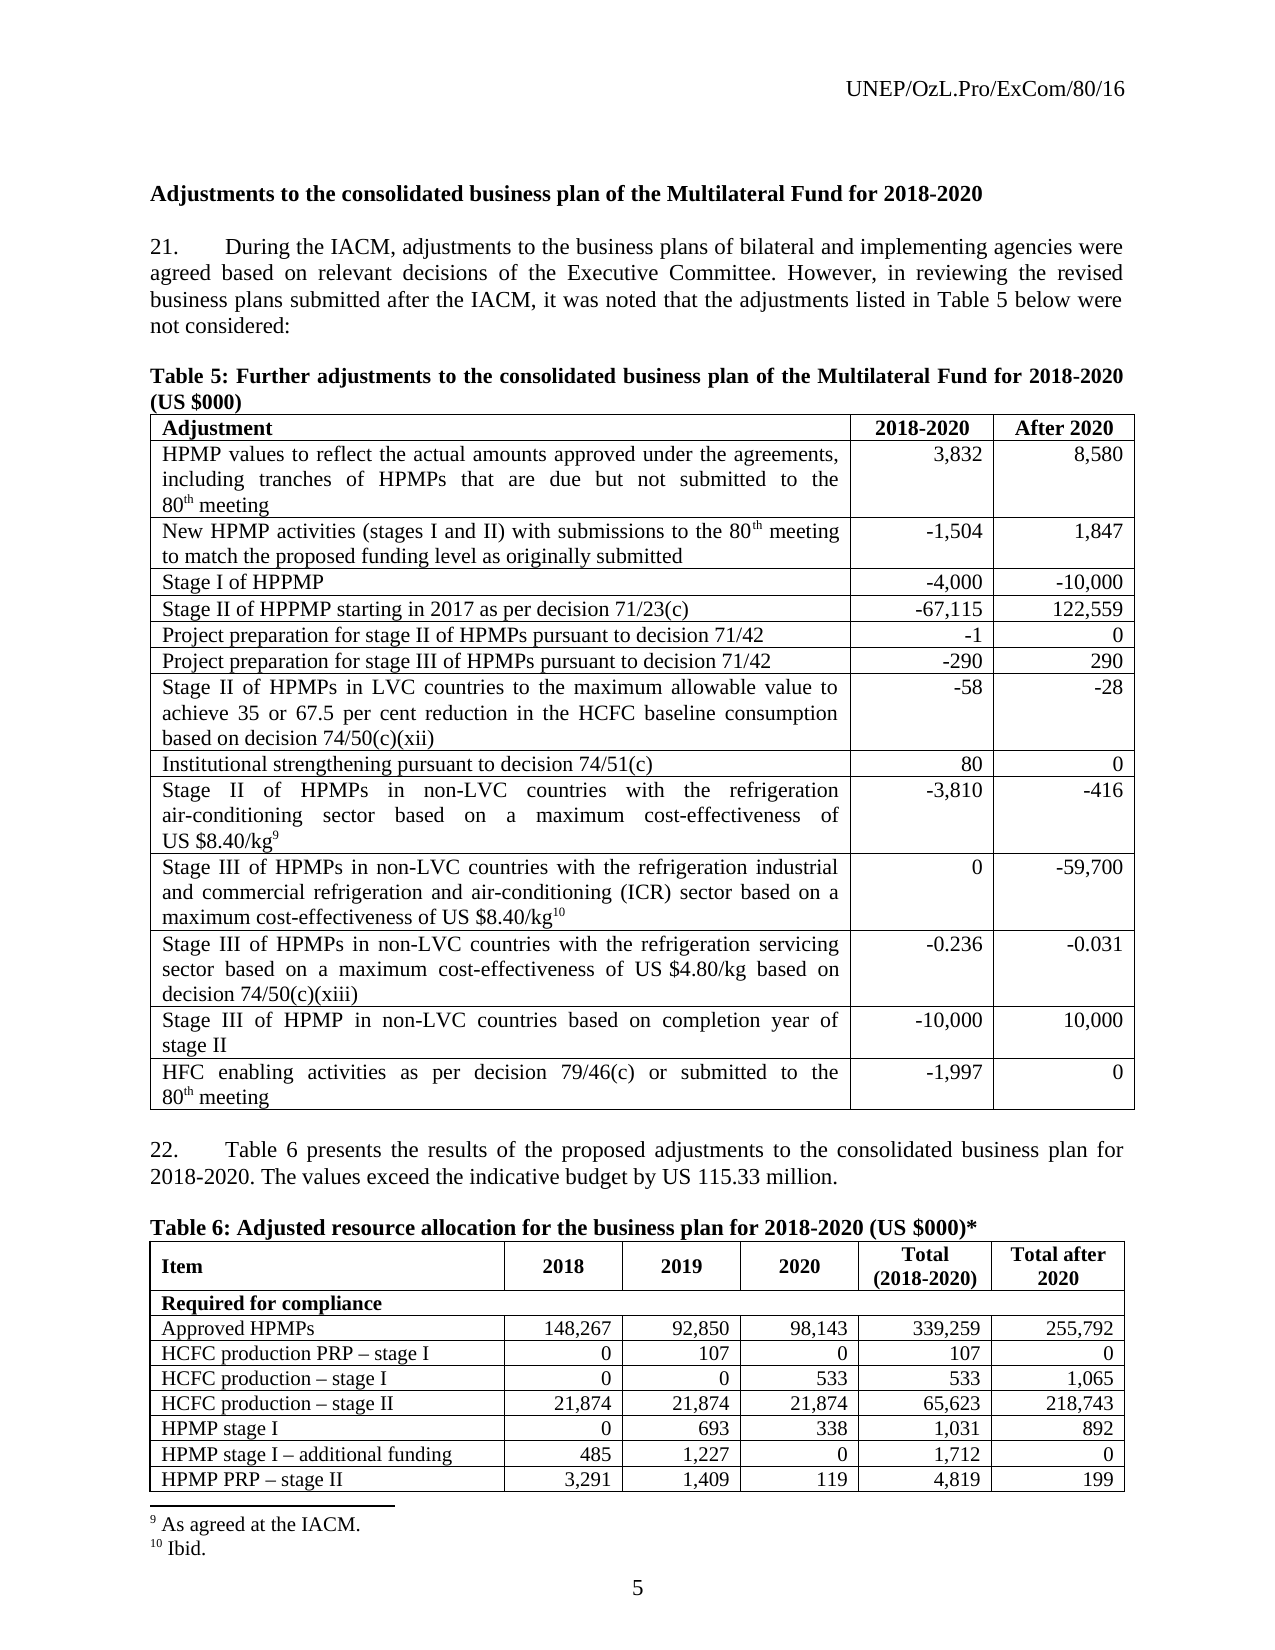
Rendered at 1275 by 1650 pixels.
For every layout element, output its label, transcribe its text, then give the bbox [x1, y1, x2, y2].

table_header Total after 2020 [992, 1242, 1124, 1290]
table_cell 0 [851, 854, 993, 929]
table_cell Stage I of HPPMP [151, 569, 850, 594]
table_header Item [151, 1242, 504, 1290]
table_cell -28 [994, 674, 1134, 750]
table_header 2019 [623, 1242, 740, 1290]
table_cell -4,000 [851, 569, 993, 594]
text Table 6: Adjusted resource allocation for the business plan for 2018-2020 (US $000)* [150, 1214, 1125, 1241]
table_cell -3,810 [851, 777, 993, 853]
subtitle During the IACM, adjustments to the business plans of bilateral and implementing agencies were agreed based on relevant decisions of the Executive Committee. However, in reviewing the revised business plans submitted after the IACM, it was noted that the adjustments listed in Table 5 below were not considered: [150, 233, 1125, 338]
table_cell 92,850 [623, 1316, 740, 1340]
table_cell 693 [623, 1416, 740, 1440]
table_cell 80 [851, 751, 993, 776]
table_cell 290 [994, 648, 1134, 673]
table_cell 199 [992, 1467, 1124, 1491]
table_cell 65,623 [859, 1391, 991, 1415]
table_cell 21,874 [505, 1391, 622, 1415]
table_cell 0 [992, 1441, 1124, 1466]
table_cell 339,259 [859, 1316, 991, 1340]
text Table 5: Further adjustments to the consolidated business plan of the Multilateral Fund for 2018-2020 (US $000) [150, 363, 1125, 414]
table_cell Stage II of HPMPs in LVC countries to the maximum allowable value to achieve 35 or 67.5 per cent reduction in the HCFC baseline consumption based on decision 74/50(c)(xii) [151, 674, 850, 750]
table_cell 0 [992, 1341, 1124, 1365]
table_cell Project preparation for stage III of HPMPs pursuant to decision 71/42 [151, 648, 850, 673]
table_cell -59,700 [994, 854, 1134, 929]
table_cell -58 [851, 674, 993, 750]
table_cell 1,712 [859, 1441, 991, 1466]
table_cell 107 [623, 1341, 740, 1365]
table_cell -67,115 [851, 596, 993, 621]
table_header 2020 [741, 1242, 858, 1290]
table_cell 0 [505, 1416, 622, 1440]
table_cell 1,847 [994, 518, 1134, 568]
text Adjustments to the consolidated business plan of the Multilateral Fund for 2018-2020 [150, 180, 1125, 207]
table_cell 533 [859, 1366, 991, 1390]
table_cell HPMP stage I – additional funding [151, 1441, 504, 1466]
table_cell Stage II of HPPMP starting in 2017 as per decision 71/23(c) [151, 596, 850, 621]
table_cell 1,065 [992, 1366, 1124, 1390]
table_cell 485 [505, 1441, 622, 1466]
table_cell 338 [741, 1416, 858, 1440]
table_cell HFC enabling activities as per decision 79/46(c) or submitted to the 80th meeting [151, 1059, 850, 1109]
table_cell HPMP PRP – stage II [151, 1467, 504, 1491]
table_cell HCFC production – stage II [151, 1391, 504, 1415]
table_cell 255,792 [992, 1316, 1124, 1340]
table_cell 218,743 [992, 1391, 1124, 1415]
table_cell HCFC production PRP – stage I [151, 1341, 504, 1365]
table_cell -1,504 [851, 518, 993, 568]
table_cell 0 [505, 1341, 622, 1365]
table_cell Approved HPMPs [151, 1316, 504, 1340]
table_cell HPMP stage I [151, 1416, 504, 1440]
table_cell 0 [994, 1059, 1134, 1109]
table_cell 3,291 [505, 1467, 622, 1491]
table_cell 1,227 [623, 1441, 740, 1466]
table_cell 8,580 [994, 441, 1134, 517]
table_cell 3,832 [851, 441, 993, 517]
table_cell 148,267 [505, 1316, 622, 1340]
table_cell -10,000 [851, 1007, 993, 1058]
table_cell 0 [994, 622, 1134, 647]
table_cell -416 [994, 777, 1134, 853]
table_cell Required for compliance [151, 1291, 1124, 1315]
table_cell 4,819 [859, 1467, 991, 1491]
table_header 2018-2020 [851, 415, 993, 440]
table_cell 107 [859, 1341, 991, 1365]
table_header After 2020 [994, 415, 1134, 440]
table_cell 0 [505, 1366, 622, 1390]
table_cell HCFC production – stage I [151, 1366, 504, 1390]
table_cell 0 [741, 1341, 858, 1365]
table_cell Stage III of HPMPs in non-LVC countries with the refrigeration industrial and commercial refrigeration and air-conditioning (ICR) sector based on a maximum cost-effectiveness of US $8.40/kg [151, 854, 850, 929]
table_cell 1,031 [859, 1416, 991, 1440]
table_cell 0 [994, 751, 1134, 776]
table_cell New HPMP activities (stages I and II) with submissions to the 80th meeting to match the proposed funding level as originally submitted [151, 518, 850, 568]
table_cell 98,143 [741, 1316, 858, 1340]
table_cell -1 [851, 622, 993, 647]
table_cell 21,874 [623, 1391, 740, 1415]
table_cell Stage II of HPMPs in non-LVC countries with the refrigeration air-conditioning sector based on a maximum cost-effectiveness of US $8.40/kg [151, 777, 850, 853]
table_cell 10,000 [994, 1007, 1134, 1058]
table_cell 1,409 [623, 1467, 740, 1491]
table_cell -290 [851, 648, 993, 673]
table_cell 533 [741, 1366, 858, 1390]
subtitle Table 6 presents the results of the proposed adjustments to the consolidated business plan for 2018-2020. The values exceed the indicative budget by US 115.33 million. [150, 1137, 1125, 1189]
table_cell 0 [623, 1366, 740, 1390]
table_cell -10,000 [994, 569, 1134, 594]
table_cell 0 [741, 1441, 858, 1466]
table_cell HPMP values to reflect the actual amounts approved under the agreements, including tranches of HPMPs that are due but not submitted to the 80th meeting [151, 441, 850, 517]
table_cell 122,559 [994, 596, 1134, 621]
table_cell -0.031 [994, 931, 1134, 1006]
table_cell 21,874 [741, 1391, 858, 1415]
table_cell -0.236 [851, 931, 993, 1006]
table_cell 119 [741, 1467, 858, 1491]
table_header Adjustment [151, 415, 850, 440]
table_cell Stage III of HPMPs in non-LVC countries with the refrigeration servicing sector based on a maximum cost-effectiveness of US $4.80/kg based on decision 74/50(c)(xiii) [151, 931, 850, 1006]
table_header 2018 [505, 1242, 622, 1290]
table_header Total (2018-2020) [859, 1242, 991, 1290]
table_cell Institutional strengthening pursuant to decision 74/51(c) [151, 751, 850, 776]
table_cell 892 [992, 1416, 1124, 1440]
table_cell -1,997 [851, 1059, 993, 1109]
table_cell Stage III of HPMP in non-LVC countries based on completion year of stage II [151, 1007, 850, 1058]
table_cell Project preparation for stage II of HPMPs pursuant to decision 71/42 [151, 622, 850, 647]
